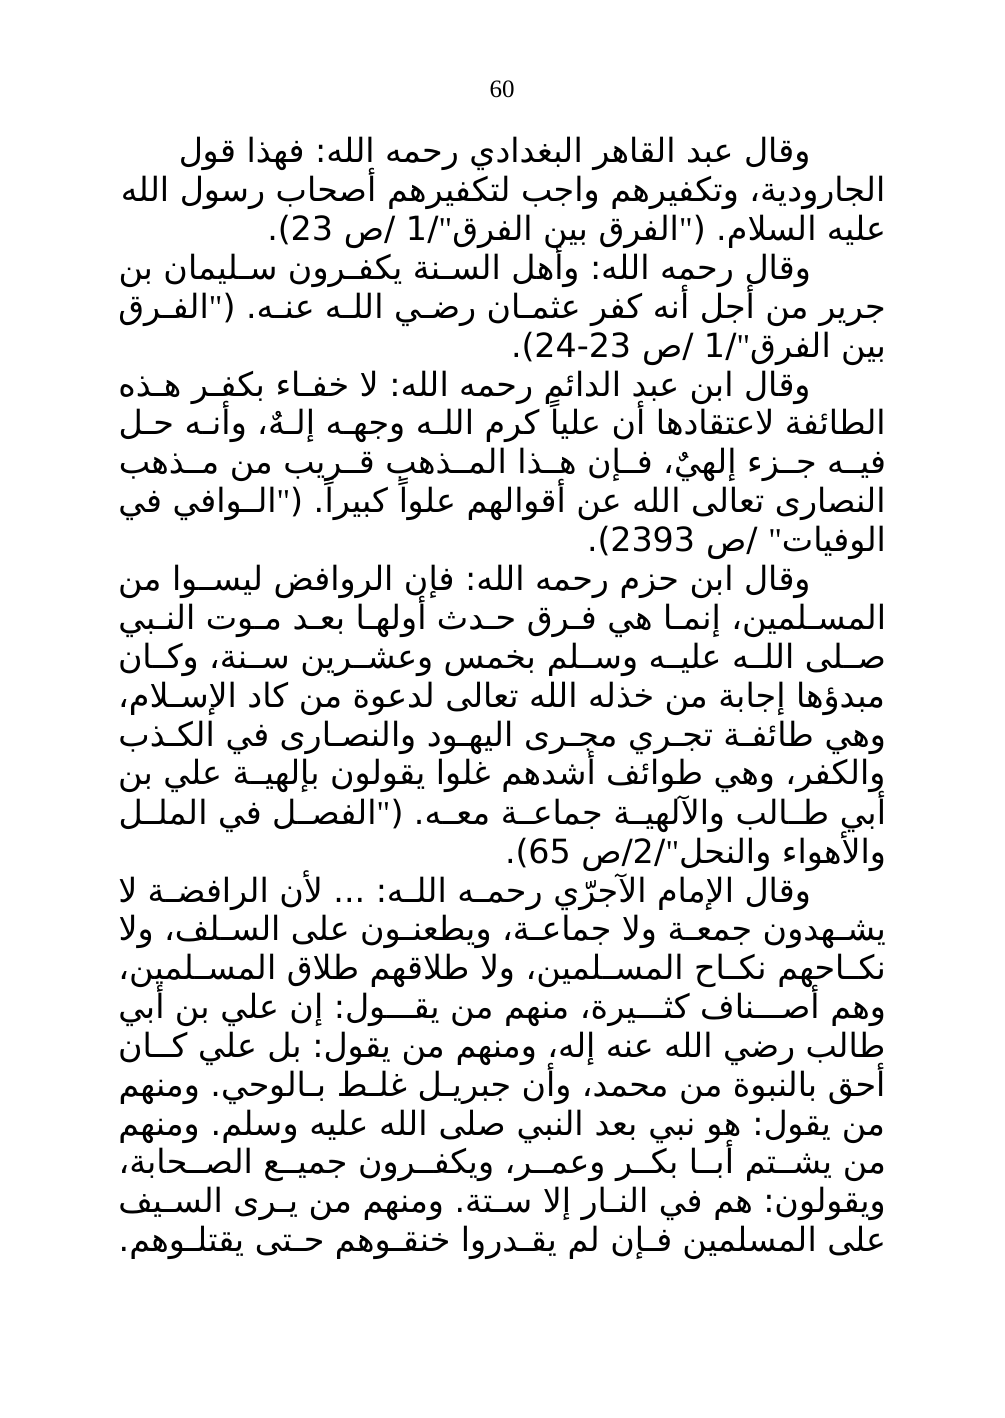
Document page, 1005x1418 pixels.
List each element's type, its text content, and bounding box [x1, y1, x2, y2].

text وقال ابن حزم رحمه الله: فإن الروافض ليسوا من المسلمين، إنما هي فرق حدث أولها بعد موت النبي صلى الله عليه وسلم بخمس وعشرين سنة، وكان مبدؤها إجابة من خذله الله تعالى لدعوة من كاد الإسلام، وهي طائفة تجري مجرى اليهود والنصارى في الكذب والكفر، وهي طوائف أشدهم غلوا يقولون بإلهية علي بن أبي طالب والآلهية جماعة معه. ("الفصل في الملل والأهواء والنحل"/2/ص 65). [118, 560, 886, 871]
text وقال رحمه الله: وأهل السنة يكفرون سليمان بن جرير من أجل أنه كفر عثمان رضي الله عنه. ("الفرق بين الفرق"/1 /ص 23-24). [118, 248, 886, 365]
text وقال عبد القاهر البغدادي رحمه الله: فهذا قول الجارودية، وتكفيرهم واجب لتكفيرهم أصحاب رسول الله عليه السلام. ("الفرق بين الفرق"/1 /ص 23). [118, 131, 886, 248]
text وقال ابن عبد الدائم رحمه الله: لا خفاء بكفر هذه الطائفة لاعتقادها أن علياً كرم الله وجهه إلهٌ، وأنه حل فيه جزء إلهيٌ، فإن هذا المذهب قريب من مذهب النصارى تعالى الله عن أقوالهم علواً كبيراً. ("الوافي في الوفيات" /ص 2393). [118, 365, 886, 560]
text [118, 871, 886, 1259]
